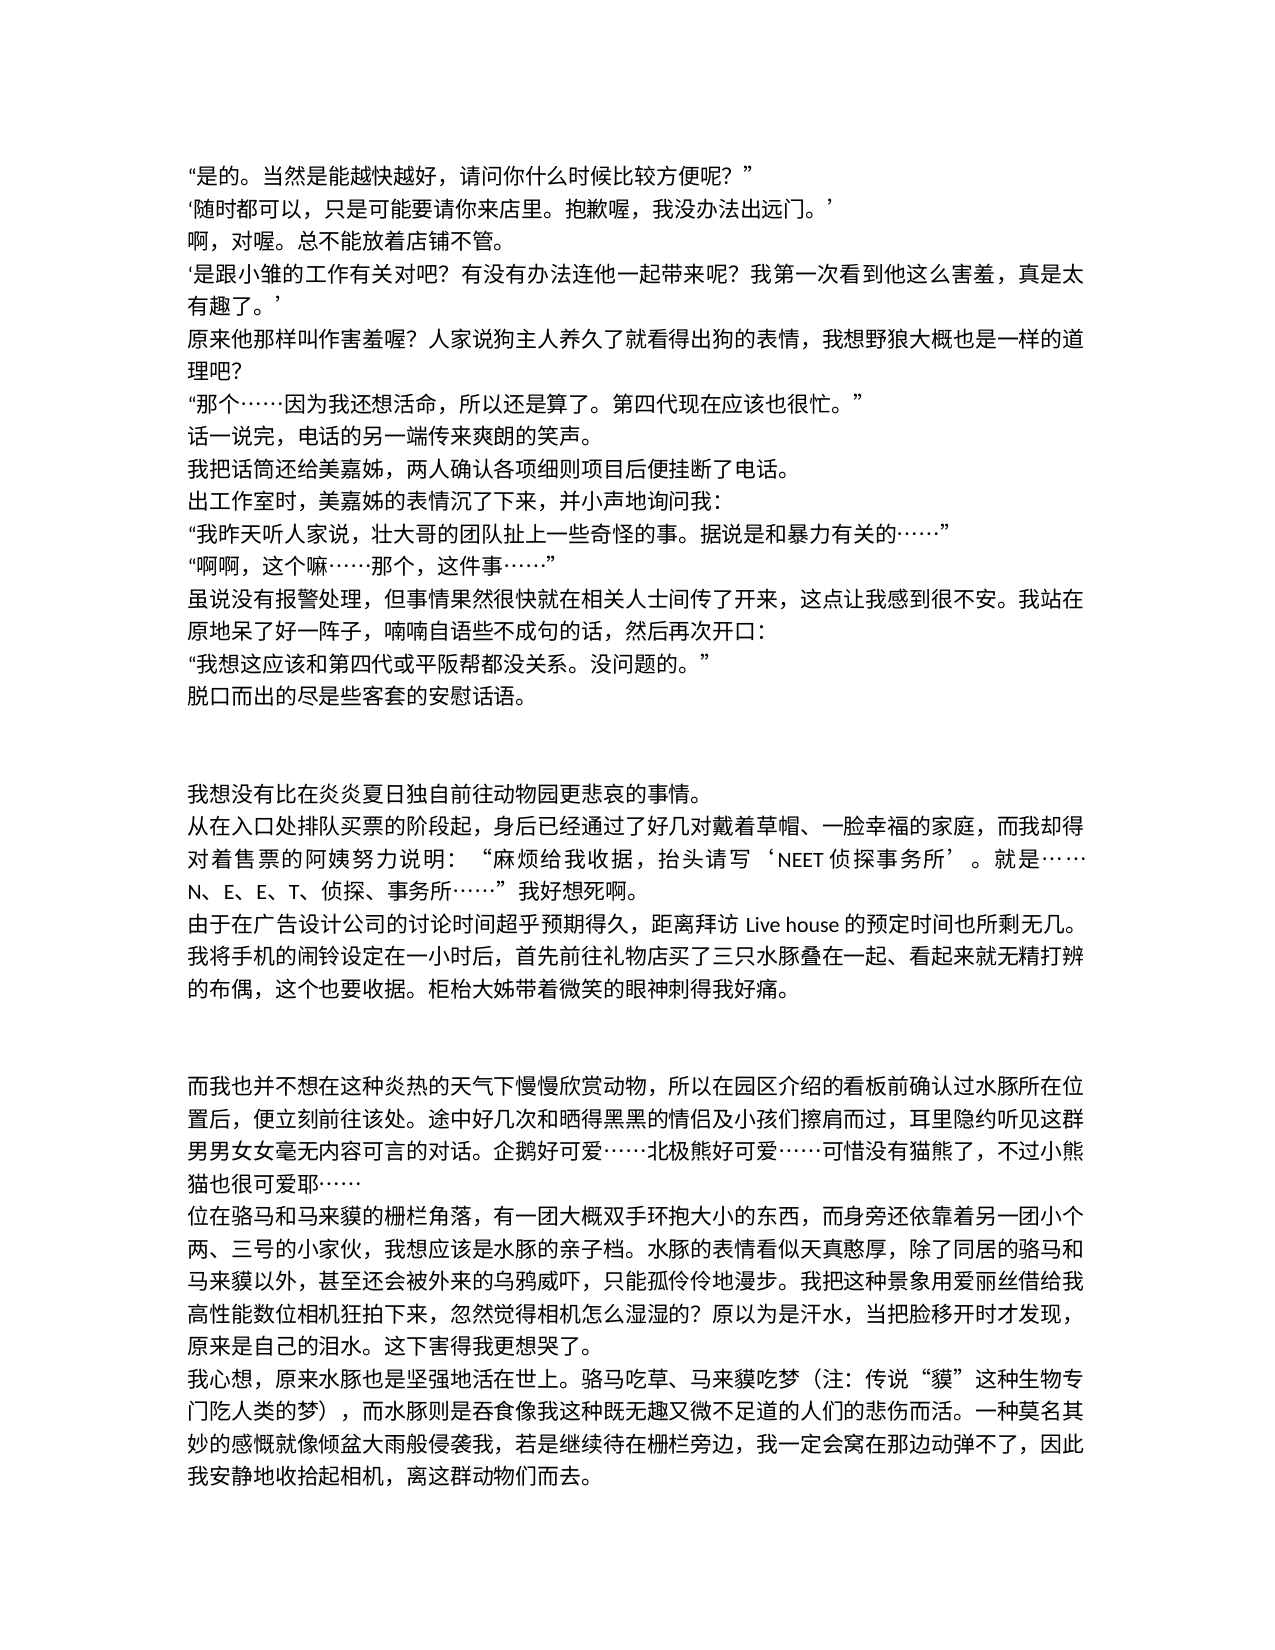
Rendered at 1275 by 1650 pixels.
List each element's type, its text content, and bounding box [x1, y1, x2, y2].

text ‘是跟小雏的工作有关对吧？有没有办法连他一起带来呢？我第一次看到他这么害羞，真是太有趣了。’ [187, 256, 1087, 321]
text 从在入口处排队买票的阶段起，身后已经通过了好几对戴着草帽、一脸幸福的家庭，而我却得对着售票的阿姨努力说明：“麻烦给我收据，抬头请写‘NEET侦探事务所’。就是……N、E、E、T、侦探、事务所……”我好想死啊。 [187, 809, 1087, 906]
text ‘随时都可以，只是可能要请你来店里。抱歉喔，我没办法出远门。’ [187, 191, 1087, 224]
text 啊，对喔。总不能放着店铺不管。 [187, 224, 1087, 256]
text 虽说没有报警处理，但事情果然很快就在相关人士间传了开来，这点让我感到很不安。我站在原地呆了好一阵子，喃喃自语些不成句的话，然后再次开口： [187, 581, 1087, 646]
text 出工作室时，美嘉姊的表情沉了下来，并小声地询问我： [187, 484, 1087, 516]
text 位在骆马和马来貘的栅栏角落，有一团大概双手环抱大小的东西，而身旁还依靠着另一团小个两、三号的小家伙，我想应该是水豚的亲子档。水豚的表情看似天真憨厚，除了同居的骆马和马来貘以外，甚至还会被外来的乌鸦威吓，只能孤伶伶地漫步。我把这种景象用爱丽丝借给我高性能数位相机狂拍下来，忽然觉得相机怎么湿湿的？原以为是汗水，当把脸移开时才发现，原来是自己的泪水。这下害得我更想哭了。 [187, 1199, 1087, 1361]
text 我把话筒还给美嘉姊，两人确认各项细则项目后便挂断了电话。 [187, 451, 1087, 484]
text 脱口而出的尽是些客套的安慰话语。 [187, 679, 1087, 711]
text 由于在广告设计公司的讨论时间超乎预期得久，距离拜访Live house的预定时间也所剩无几。我将手机的闹铃设定在一小时后，首先前往礼物店买了三只水豚叠在一起、看起来就无精打辨的布偶，这个也要收据。柜枱大姊带着微笑的眼神刺得我好痛。 [187, 906, 1087, 1004]
text 而我也并不想在这种炎热的天气下慢慢欣赏动物，所以在园区介绍的看板前确认过水豚所在位置后，便立刻前往该处。途中好几次和晒得黑黑的情侣及小孩们擦肩而过，耳里隐约听见这群男男女女毫无内容可言的对话。企鹅好可爱……北极熊好可爱……可惜没有猫熊了，不过小熊猫也很可爱耶…… [187, 1069, 1087, 1199]
text “是的。当然是能越快越好，请问你什么时候比较方便呢？” [187, 159, 1087, 191]
text “那个……因为我还想活命，所以还是算了。第四代现在应该也很忙。” [187, 386, 1087, 419]
text “我昨天听人家说，壮大哥的团队扯上一些奇怪的事。据说是和暴力有关的……” [187, 516, 1087, 549]
text 原来他那样叫作害羞喔？人家说狗主人养久了就看得出狗的表情，我想野狼大概也是一样的道理吧？ [187, 321, 1087, 386]
text 我想没有比在炎炎夏日独自前往动物园更悲哀的事情。 [187, 776, 1087, 809]
text 话一说完，电话的另一端传来爽朗的笑声。 [187, 419, 1087, 451]
text 我心想，原来水豚也是坚强地活在世上。骆马吃草、马来貘吃梦（注：传说“貘”这种生物专门阣人类的梦），而水豚则是吞食像我这种既无趣又微不足道的人们的悲伤而活。一种莫名其妙的感慨就像倾盆大雨般侵袭我，若是继续待在栅栏旁边，我一定会窝在那边动弹不了，因此我安静地收拾起相机，离这群动物们而去。 [187, 1361, 1087, 1491]
text “啊啊，这个嘛……那个，这件事……” [187, 549, 1087, 581]
text “我想这应该和第四代或平阪帮都没关系。没问题的。” [187, 646, 1087, 679]
